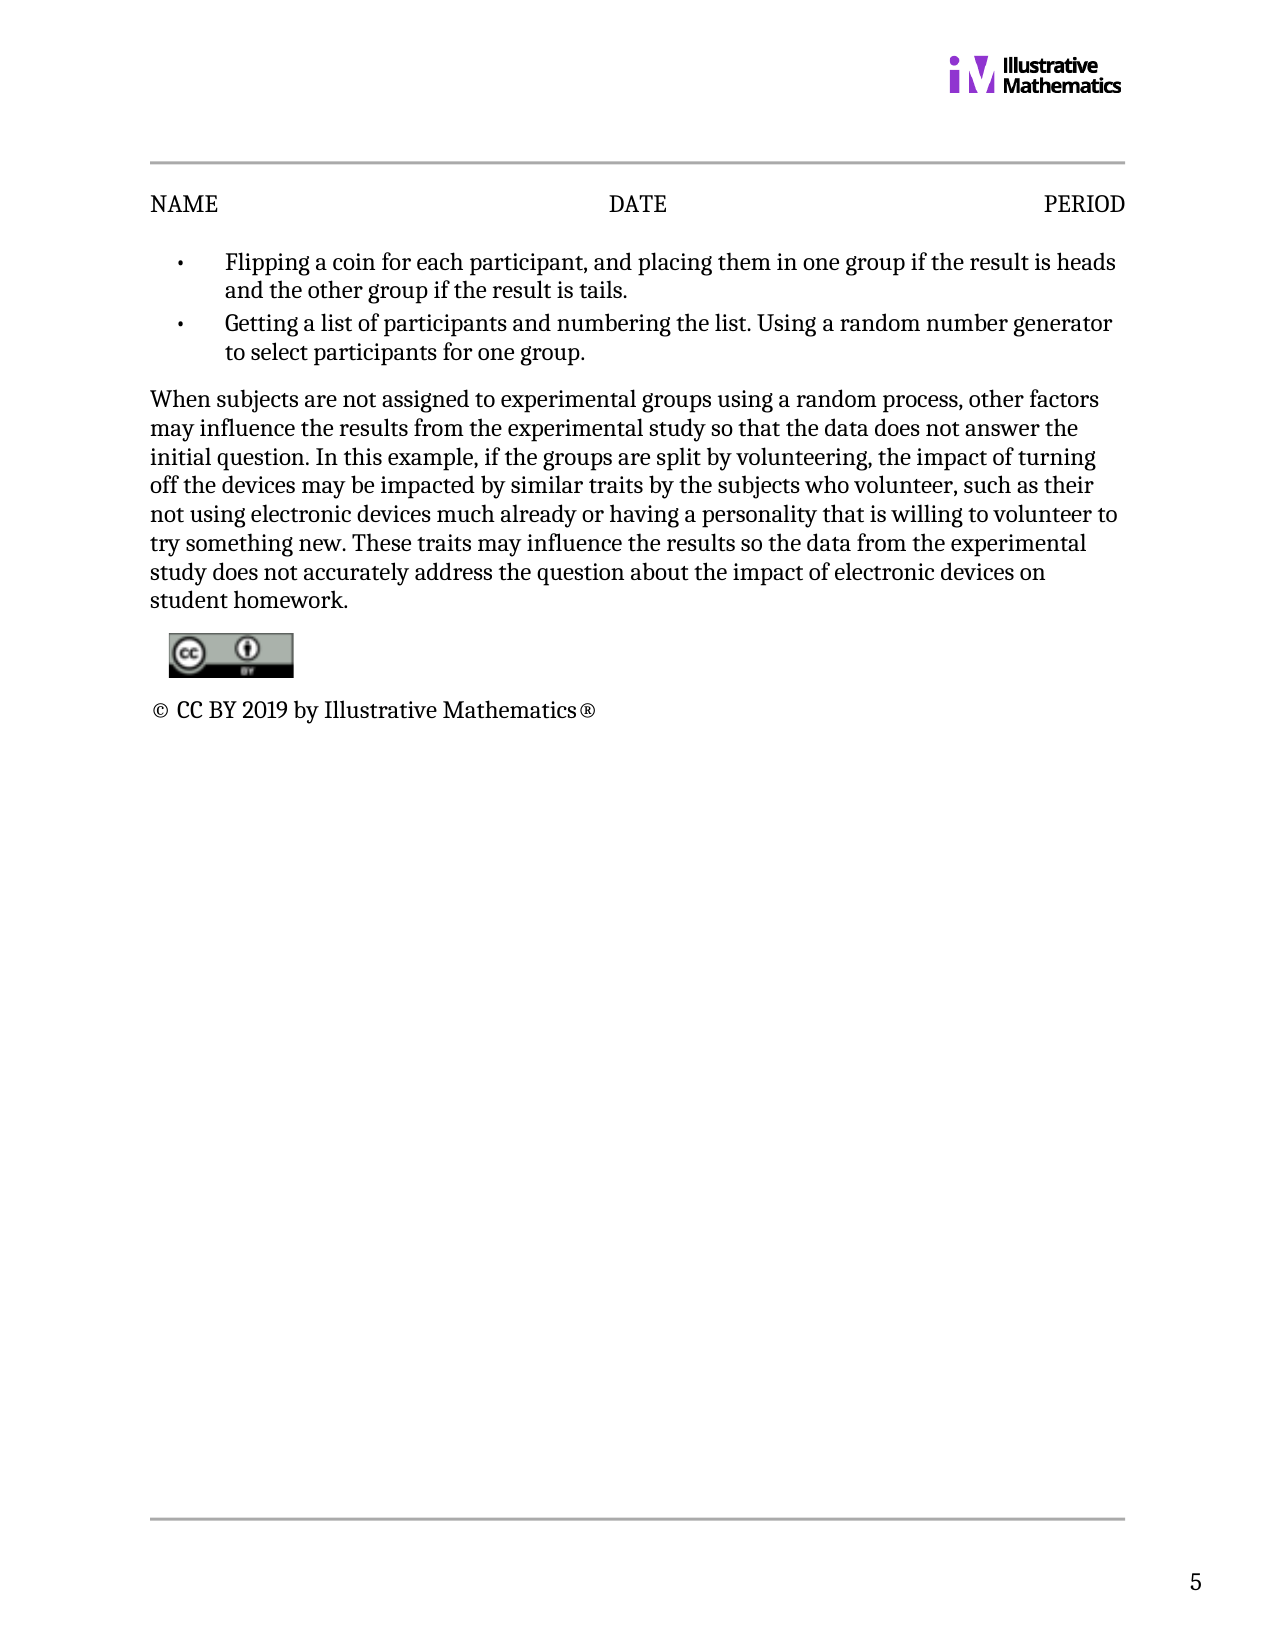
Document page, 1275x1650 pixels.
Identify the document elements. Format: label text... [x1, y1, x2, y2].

list Getting a list of participants and numbering the list. Using a random number generator to select participants for one group. [175, 309, 1125, 366]
text When subjects are not assigned to experimental groups using a random process, other factors may influence the results from the experimental study so that the data does not answer the initial question. In this example, if the groups are split by volunteering, the impact of turning off the devices may be impacted by similar traits by the subjects who volunteer, such as their not using electronic devices much already or having a personality that is willing to volunteer to try something new. These traits may influence the results so the data from the experimental study does not accurately address the question about the impact of electronic devices on student homework. [150, 385, 1125, 615]
picture [168, 633, 294, 678]
list Flipping a coin for each participant, and placing them in one group if the result is heads and the other group if the result is tails. [175, 247, 1125, 305]
picture [949, 55, 1121, 93]
text © CC BY 2019 by Illustrative Mathematics® [150, 696, 1125, 725]
